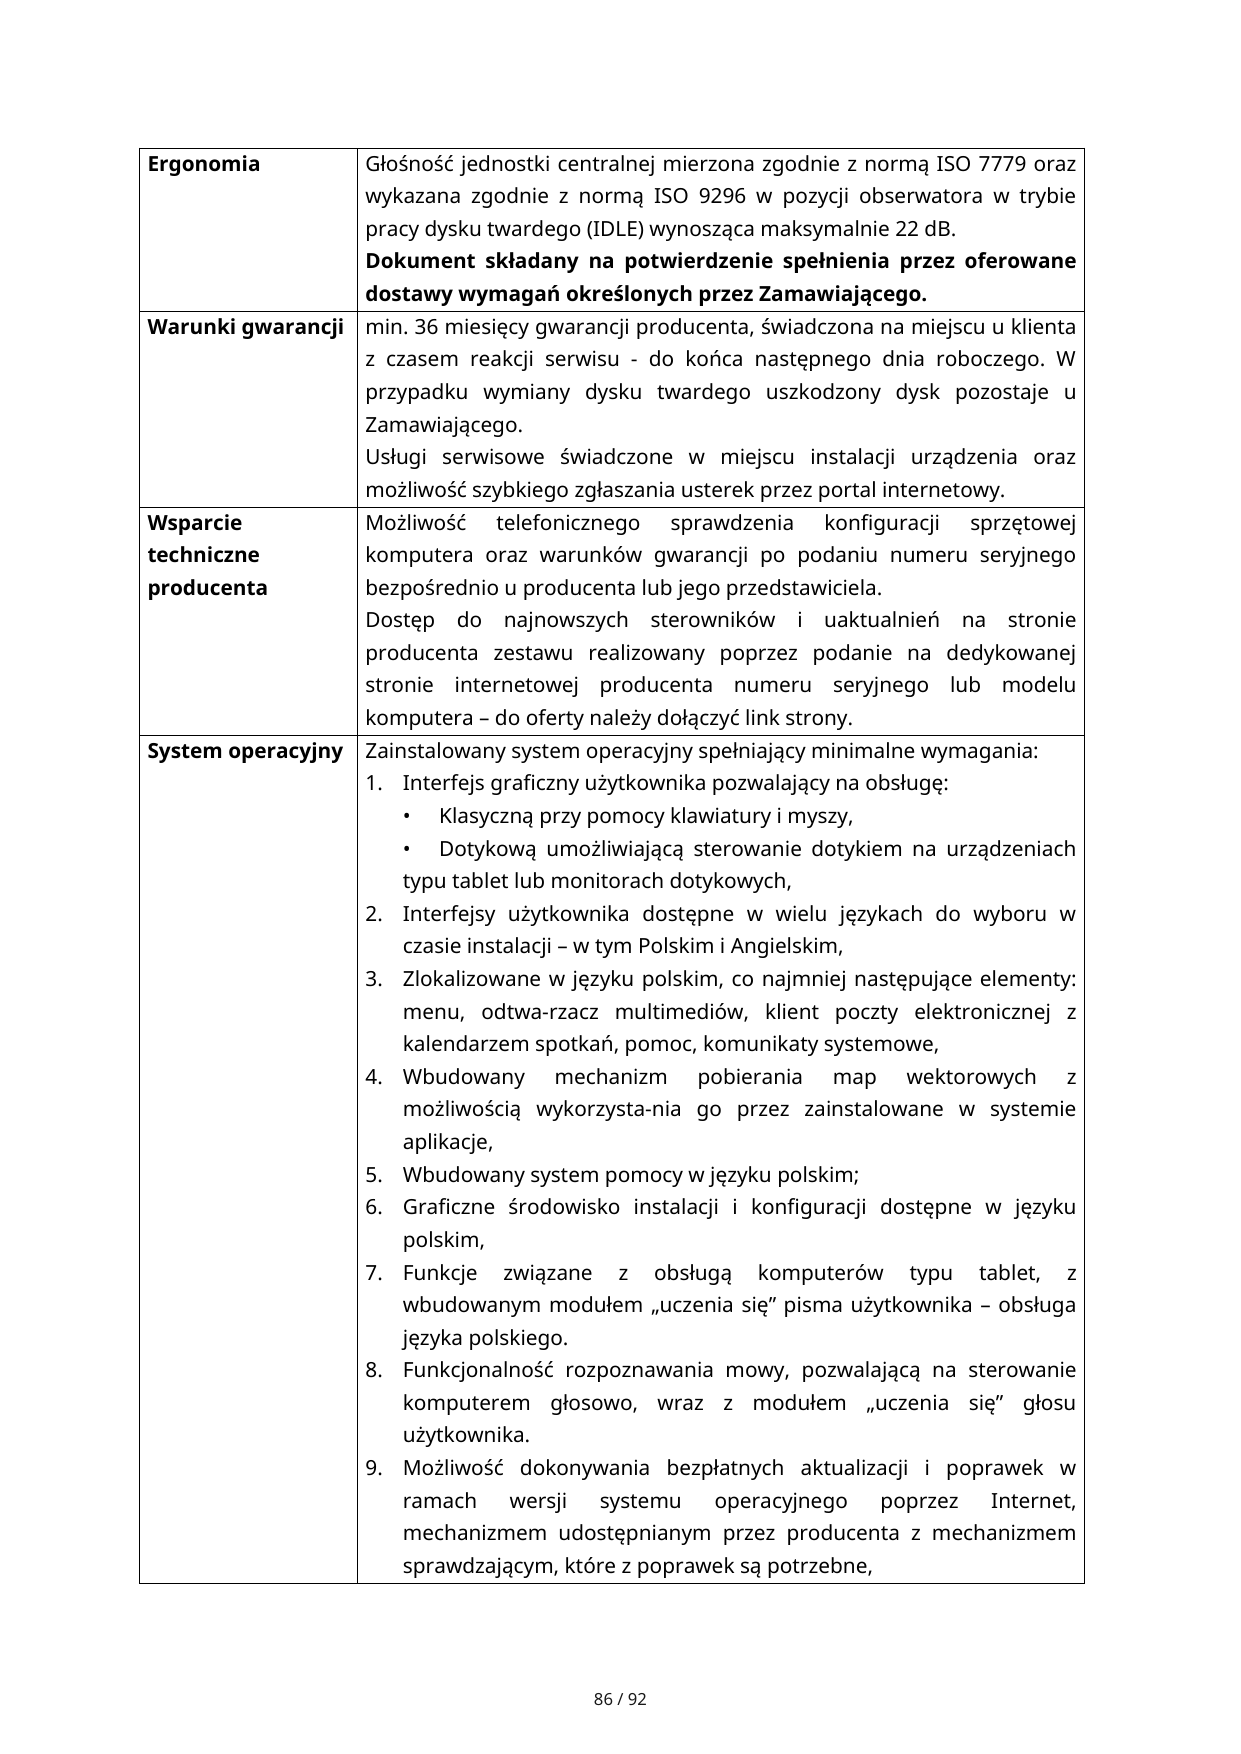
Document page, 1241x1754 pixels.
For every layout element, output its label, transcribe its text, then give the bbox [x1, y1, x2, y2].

table_cell Głośność jednostki centralnej mierzona zgodnie z normą ISO 7779 oraz wykazana zgodnie z normą ISO 9296 w pozycji obserwatora w trybie pracy dysku twardego (IDLE) wynosząca maksymalnie 22 dB. Dokument składany na potwierdzenie spełnienia przez oferowane dostawy wymagań określonych przez Zamawiającego. [358, 149, 1084, 311]
table_cell min. 36 miesięcy gwarancji producenta, świadczona na miejscu u klienta z czasem reakcji serwisu - do końca następnego dnia roboczego. W przypadku wymiany dysku twardego uszkodzony dysk pozostaje u Zamawiającego. Usługi serwisowe świadczone w miejscu instalacji urządzenia oraz możliwość szybkiego zgłaszania usterek przez portal internetowy. [358, 312, 1084, 507]
table_cell Możliwość telefonicznego sprawdzenia konfiguracji sprzętowej komputera oraz warunków gwarancji po podaniu numeru seryjnego bezpośrednio u producenta lub jego przedstawiciela. Dostęp do najnowszych sterowników i uaktualnień na stronie producenta zestawu realizowany poprzez podanie na dedykowanej stronie internetowej producenta numeru seryjnego lub modelu komputera – do oferty należy dołączyć link strony. [358, 508, 1084, 735]
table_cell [358, 736, 1084, 1583]
table_cell Ergonomia [140, 149, 357, 311]
table_cell Wsparcie techniczne producenta [140, 508, 357, 735]
table_cell System operacyjny [140, 736, 357, 1583]
table_cell Warunki gwarancji [140, 312, 357, 507]
